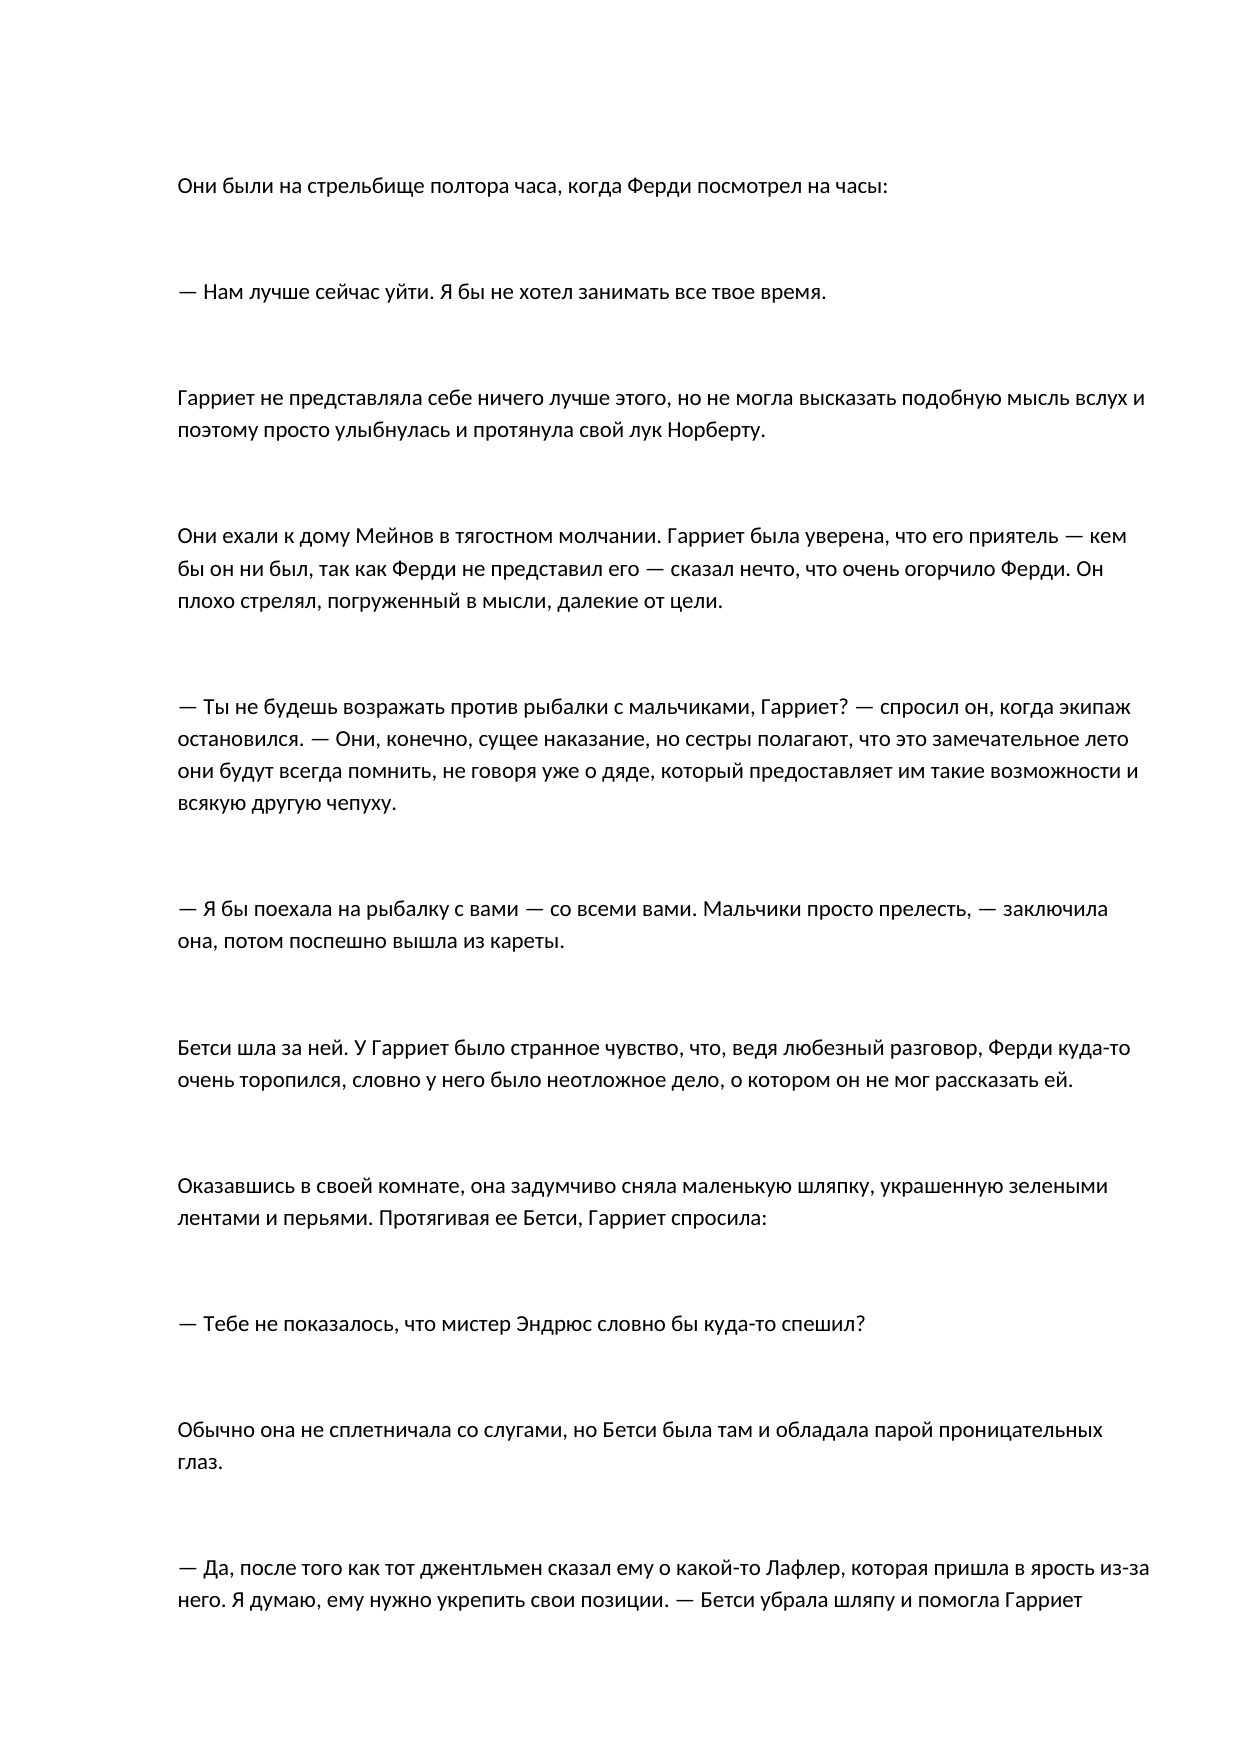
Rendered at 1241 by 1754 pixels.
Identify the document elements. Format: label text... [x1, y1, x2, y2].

text Они ехали к дому Мейнов в тягостном молчании. Гарриет была уверена, что его приятель — кем бы он ни был, так как Ферди не представил его — сказал нечто, что очень огорчило Ферди. Он плохо стрелял, погруженный в мысли, далекие от цели. [177, 521, 1152, 614]
text Гарриет не представляла себе ничего лучше этого, но не могла высказать подобную мысль вслух и поэтому просто улыбнулась и протянула свой лук Норберту. [177, 383, 1152, 443]
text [177, 1553, 1152, 1614]
text Они были на стрельбище полтора часа, когда Ферди посмотрел на часы: [177, 171, 1152, 199]
text — Тебе не показалось, что мистер Эндрюс словно бы куда-то спешил? [177, 1309, 1152, 1337]
text — Нам лучше сейчас уйти. Я бы не хотел занимать все твое время. [177, 277, 1152, 305]
text Бетси шла за ней. У Гарриет было странное чувство, что, ведя любезный разговор, Ферди куда-то очень торопился, словно у него было неотложное дело, о котором он не мог рассказать ей. [177, 1033, 1152, 1093]
text — Я бы поехала на рыбалку с вами — со всеми вами. Мальчики просто прелесть, — заключила она, потом поспешно вышла из кареты. [177, 894, 1152, 955]
text — Ты не будешь возражать против рыбалки с мальчиками, Гарриет? — спросил он, когда экипаж остановился. — Они, конечно, сущее наказание, но сестры полагают, что это замечательное лето они будут всегда помнить, не говоря уже о дяде, который предоставляет им такие возможности и всякую другую чепуху. [177, 692, 1152, 816]
text Обычно она не сплетничала со слугами, но Бетси была там и обладала парой проницательных глаз. [177, 1415, 1152, 1475]
text Оказавшись в своей комнате, она задумчиво сняла маленькую шляпку, украшенную зелеными лентами и перьями. Протягивая ее Бетси, Гарриет спросила: [177, 1171, 1152, 1231]
